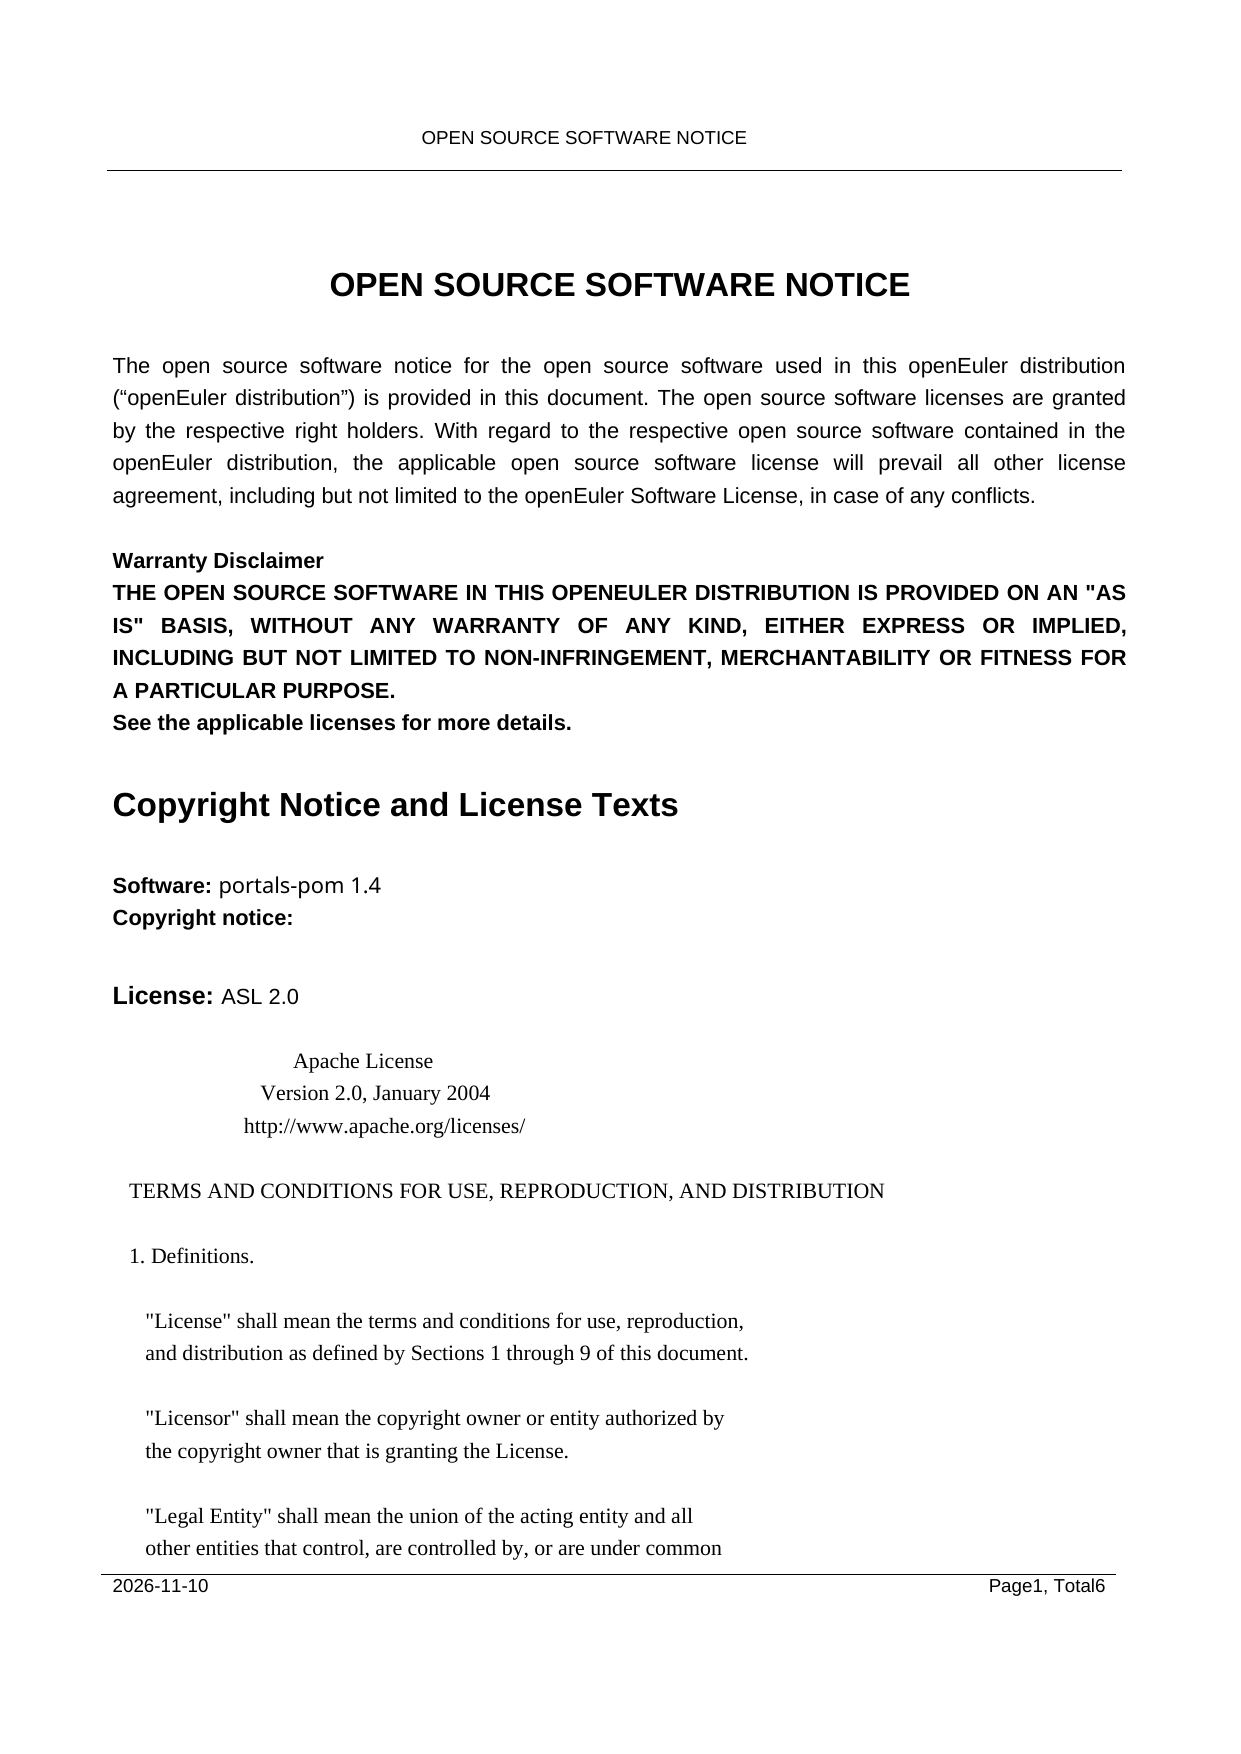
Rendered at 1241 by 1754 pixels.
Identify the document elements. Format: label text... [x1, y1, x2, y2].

text The open source software notice for the open source software used in this openEuler distribution (“openEuler distribution”) is provided in this document. The open source software licenses are granted by the respective right holders. With regard to the respective open source software contained in the openEuler distribution, the applicable open source software license will prevail all other license agreement, including but not limited to the openEuler Software License, in case of any conflicts. [112, 349, 1128, 511]
text OPEN SOURCE SOFTWARE NOTICE [112, 251, 1128, 316]
text License: ASL 2.0 [112, 979, 1128, 1012]
text Copyright Notice and License Texts [112, 771, 1128, 836]
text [112, 1012, 1128, 1564]
title Software: portals-pom 1.4 [112, 869, 1128, 901]
text Copyright notice: [112, 901, 1128, 934]
text Warranty Disclaimer [112, 544, 1128, 576]
text THE OPEN SOURCE SOFTWARE IN THIS OPENEULER DISTRIBUTION IS PROVIDED ON AN "AS IS" BASIS, WITHOUT ANY WARRANTY OF ANY KIND, EITHER EXPRESS OR IMPLIED, INCLUDING BUT NOT LIMITED TO NON-INFRINGEMENT, MERCHANTABILITY OR FITNESS FOR A PARTICULAR PURPOSE. See the applicable licenses for more details. [112, 576, 1128, 739]
